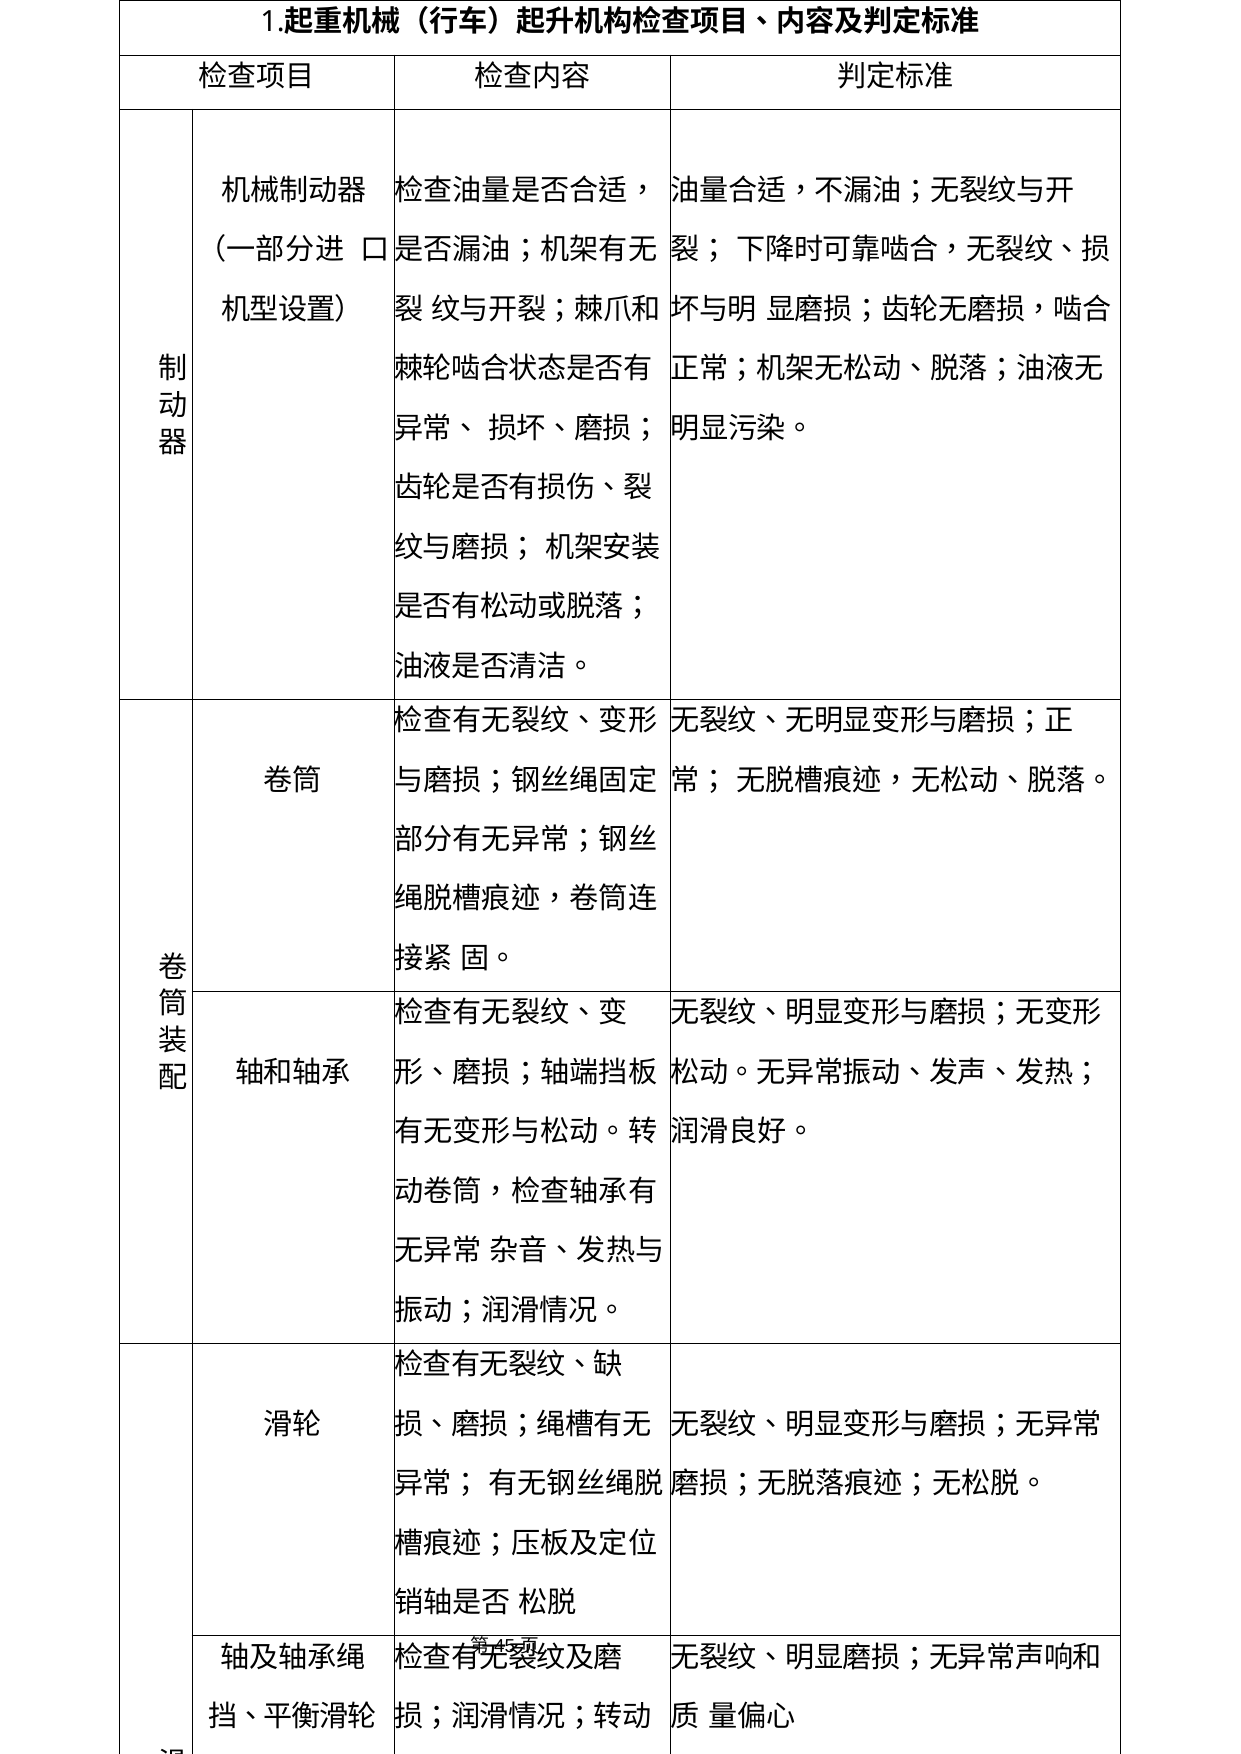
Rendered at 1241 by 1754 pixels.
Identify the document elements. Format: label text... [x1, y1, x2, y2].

table_cell 滑轮 [193, 1344, 394, 1635]
table_cell 检查有无裂纹、变形与磨损；钢丝绳固定部分有无异常；钢丝绳脱槽痕迹，卷筒连接紧 固。 [395, 700, 670, 991]
table_cell 轴和轴承 [193, 992, 394, 1343]
table_cell 卷 筒 装 配 [120, 700, 192, 1343]
table_header 1.起重机械（行车）起升机构检查项目、内容及判定标准 [120, 1, 1120, 54]
table_cell 轴及轴承绳 挡、平衡滑轮 等 [193, 1636, 394, 1754]
table_cell 判定标准 [671, 56, 1120, 109]
table_cell 滑 轮 组 [120, 1344, 192, 1754]
table_cell 无裂纹、无明显变形与磨损；正常； 无脱槽痕迹，无松动、脱落。 [671, 700, 1120, 991]
table_cell 检查内容 [395, 56, 670, 109]
table_cell 检查有无裂纹、缺损、磨损；绳槽有无异常； 有无钢丝绳脱槽痕迹；压板及定位销轴是否 松脱 [395, 1344, 670, 1635]
table_cell 检查有无裂纹及磨损；润滑情况；转动滑轮， 有无声响和回转质量偏心。 检查脱槽、脱落、变形、裂纹 [395, 1636, 670, 1754]
table_cell 机械制动器 （一部分进 口机型设置） [193, 110, 394, 699]
table_cell 检查油量是否合适，是否漏油；机架有无裂 纹与开裂；棘爪和棘轮啮合状态是否有异常、 损坏、磨损；齿轮是否有损伤、裂纹与磨损； 机架安装是否有松动或脱落；油液是否清洁。 [395, 110, 670, 699]
table_cell 油量合适，不漏油；无裂纹与开裂； 下降时可靠啮合，无裂纹、损坏与明 显磨损；齿轮无磨损，啮合正常；机架无松动、脱落；油液无明显污染。 [671, 110, 1120, 699]
table_cell 卷筒 [193, 700, 394, 991]
table_cell 制 动 器 [120, 110, 192, 699]
table_cell 检查有无裂纹、变形、磨损；轴端挡板有无变形与松动。转动卷筒，检查轴承有无异常 杂音、发热与振动；润滑情况。 [395, 992, 670, 1343]
table_cell 无裂纹、明显变形与磨损；无异常磨损；无脱落痕迹；无松脱。 [671, 1344, 1120, 1635]
table_cell 检查项目 [120, 56, 394, 109]
table_cell 无裂纹、明显磨损；无异常声响和质 量偏心 无脱槽、脱落、变形、裂纹 [671, 1636, 1120, 1754]
table_cell 无裂纹、明显变形与磨损；无变形松动。无异常振动、发声、发热；润滑良好。 [671, 992, 1120, 1343]
